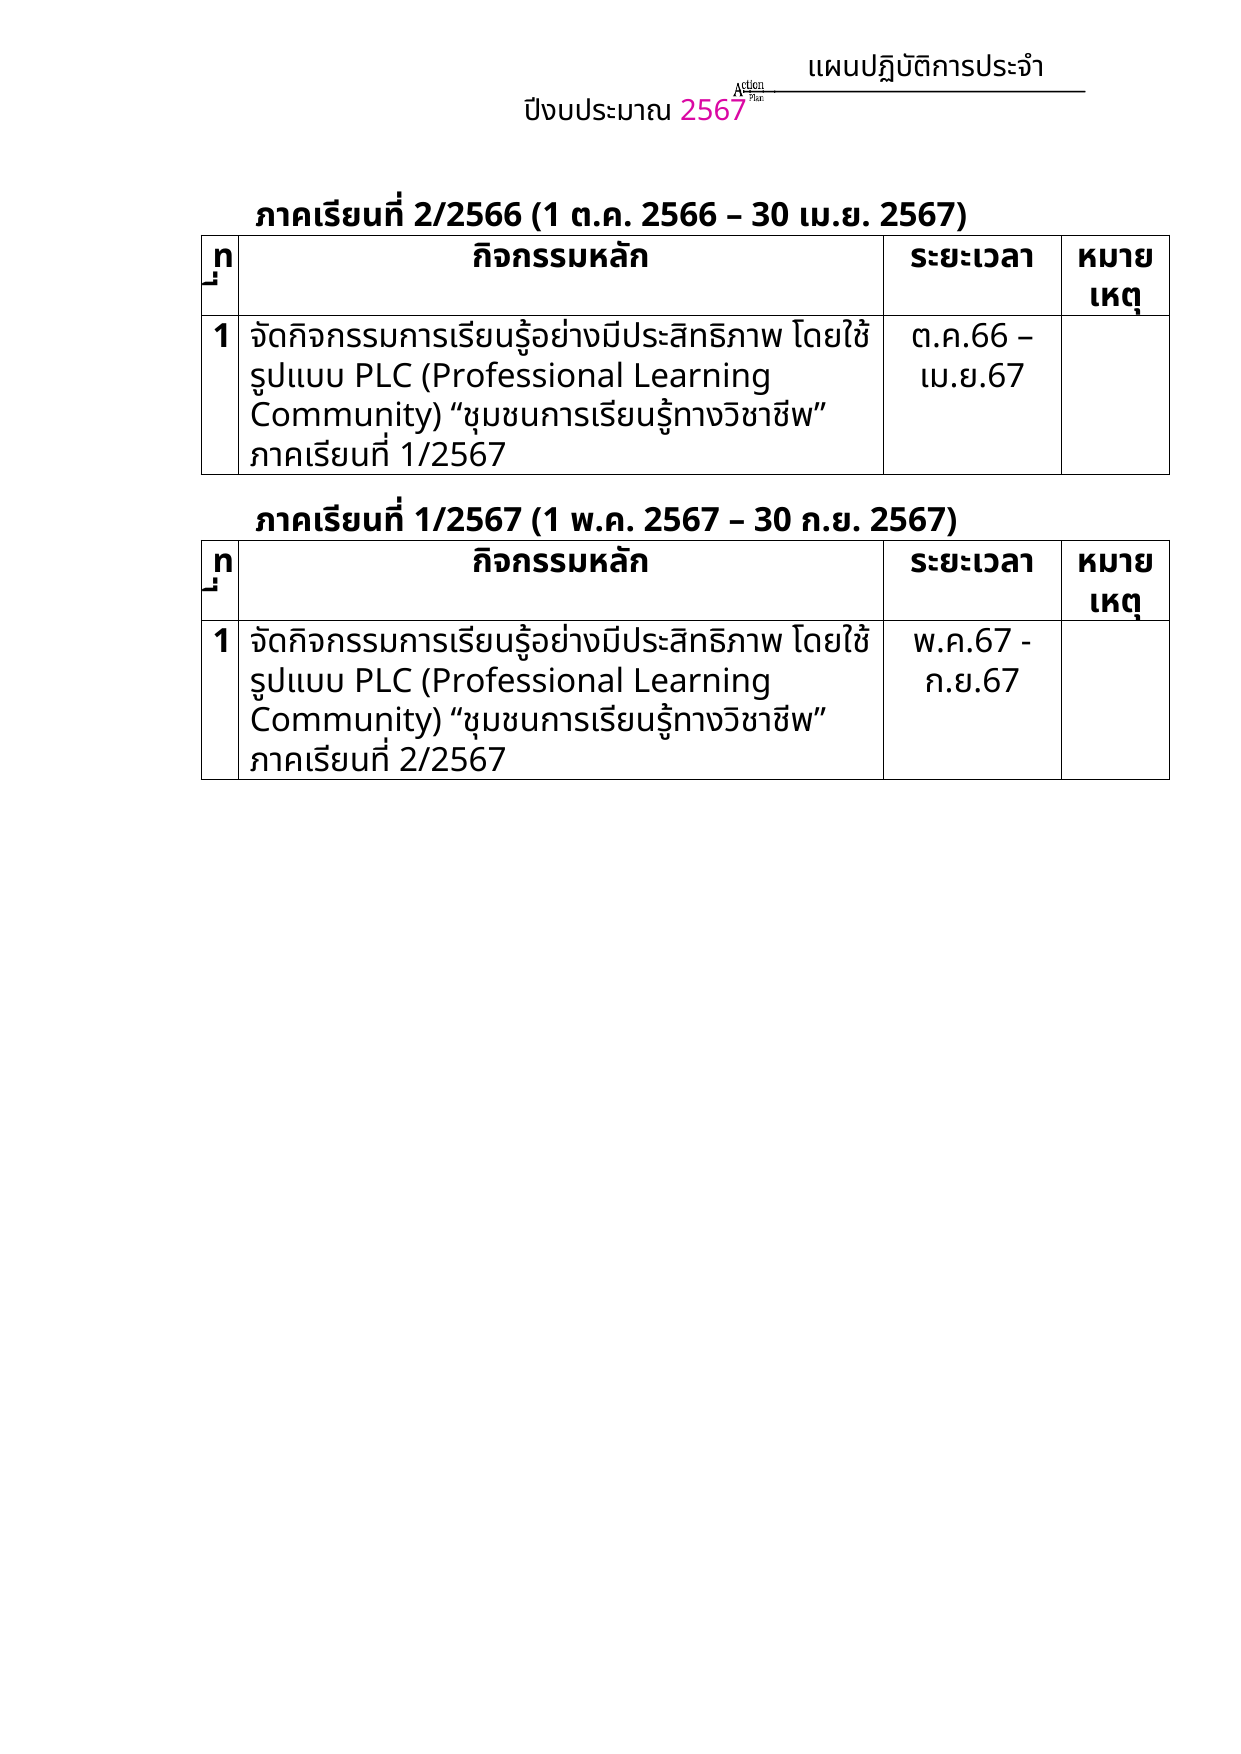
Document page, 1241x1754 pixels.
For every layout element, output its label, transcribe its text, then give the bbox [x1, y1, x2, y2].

table_header ที่ [202, 236, 238, 315]
table_cell [1062, 621, 1169, 779]
table_cell จัดกิจกรรมการเรียนรู้อย่างมีประสิทธิภาพ โดยใช้รูปแบบ PLC (Professional Learning Community) “ชุมชนการเรียนรู้ทางวิชาชีพ” ภาคเรียนที่ 2/2567 [239, 621, 883, 779]
table_header ระยะเวลา [884, 541, 1061, 620]
table_header กิจกรรมหลัก [239, 236, 883, 315]
table_header ระยะเวลา [884, 236, 1061, 315]
text ภาคเรียนที่ 2/2566 (1 ต.ค. 2566 – 30 เม.ย. 2567) [180, 195, 1090, 234]
table_header ที่ [202, 541, 238, 620]
table_cell 1 [202, 621, 238, 779]
table_header หมายเหตุ [1062, 541, 1169, 620]
table_cell 1 [202, 316, 238, 474]
table_cell ต.ค.66 – เม.ย.67 [884, 316, 1061, 474]
text ภาคเรียนที่ 1/2567 (1 พ.ค. 2567 – 30 ก.ย. 2567) [180, 500, 1090, 540]
table_cell พ.ค.67 - ก.ย.67 [884, 621, 1061, 779]
table_header หมายเหตุ [1062, 236, 1169, 315]
table_cell [1062, 316, 1169, 474]
picture [721, 76, 1088, 107]
table_header กิจกรรมหลัก [239, 541, 883, 620]
table_cell จัดกิจกรรมการเรียนรู้อย่างมีประสิทธิภาพ โดยใช้รูปแบบ PLC (Professional Learning Community) “ชุมชนการเรียนรู้ทางวิชาชีพ” ภาคเรียนที่ 1/2567 [239, 316, 883, 474]
